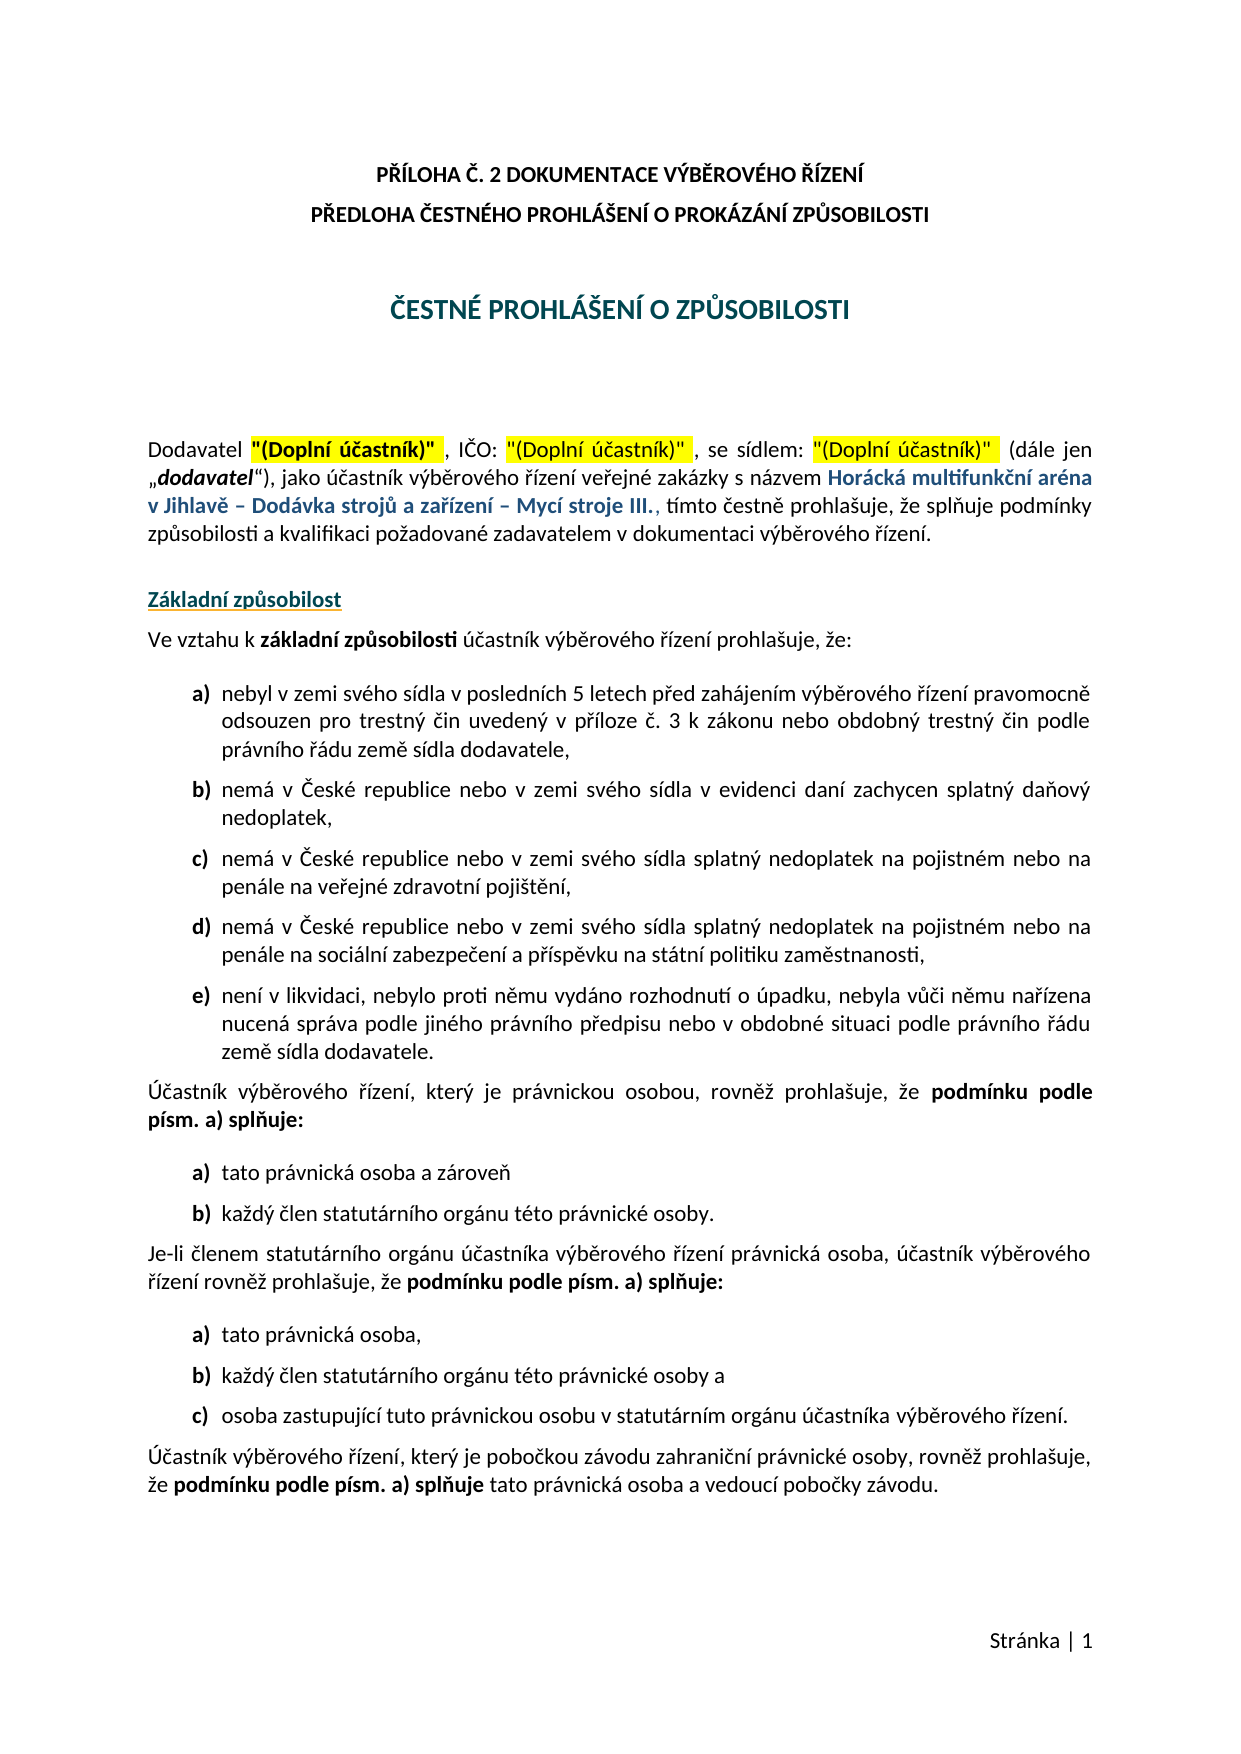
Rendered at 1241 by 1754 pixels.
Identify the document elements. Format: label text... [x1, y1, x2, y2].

list tato právnická osoba a zároveň [192, 1158, 1093, 1186]
list nemá v České republice nebo v zemi svého sídla splatný nedoplatek na pojistném nebo na penále na sociální zabezpečení a příspěvku na státní politiku zaměstnanosti, [192, 912, 1093, 968]
list nebyl v zemi svého sídla v posledních 5 letech před zahájením výběrového řízení pravomocně odsouzen pro trestný čin uvedený v příloze č. 3 k zákonu nebo obdobný trestný čin podle právního řádu země sídla dodavatele, [192, 679, 1093, 763]
list není v likvidaci, nebylo proti němu vydáno rozhodnutí o úpadku, nebyla vůči němu nařízena nucená správa podle jiného právního předpisu nebo v obdobné situaci podle právního řádu země sídla dodavatele. [192, 981, 1093, 1065]
text Základní způsobilost [148, 585, 1093, 613]
text Příloha č. 2 DOKUMENTACE výběrového řízení [148, 160, 1093, 188]
text Účastník výběrového řízení, který je právnickou osobou, rovněž prohlašuje, že podmínku podle písm. a) splňuje: [148, 1077, 1093, 1133]
list tato právnická osoba, [192, 1321, 1093, 1348]
list osoba zastupující tuto právnickou osobu v statutárním orgánu účastníka výběrového řízení. [192, 1402, 1093, 1429]
text Dodavatel , IČO: , se sídlem: (dále jen „dodavatel“), jako účastník výběrového řízení veřejné zakázky s názvem Horácká multifunkční aréna v Jihlavě – Dodávka strojů a zařízení – Mycí stroje III., tímto čestně prohlašuje, že splňuje podmínky způsobilosti a kvalifikaci požadované zadavatelem v dokumentaci výběrového řízení. [148, 436, 1093, 548]
text čestné prohlášení o způsobilosti [148, 291, 1093, 327]
text Je-li členem statutárního orgánu účastníka výběrového řízení právnická osoba, účastník výběrového řízení rovněž prohlašuje, že podmínku podle písm. a) splňuje: [148, 1239, 1093, 1296]
list každý člen statutárního orgánu této právnické osoby a [192, 1361, 1093, 1389]
list nemá v České republice nebo v zemi svého sídla splatný nedoplatek na pojistném nebo na penále na veřejné zdravotní pojištění, [192, 844, 1093, 900]
text Ve vztahu k základní způsobilosti účastník výběrového řízení prohlašuje, že: [148, 626, 1093, 654]
list nemá v České republice nebo v zemi svého sídla v evidenci daní zachycen splatný daňový nedoplatek, [192, 775, 1093, 831]
list každý člen statutárního orgánu této právnické osoby. [192, 1199, 1093, 1227]
text Účastník výběrového řízení, který je pobočkou závodu zahraniční právnické osoby, rovněž prohlašuje, že podmínku podle písm. a) splňuje tato právnická osoba a vedoucí pobočky závodu. [148, 1442, 1093, 1498]
text Předloha čestného prohlášení o prokázání způsobilosti [148, 201, 1093, 229]
